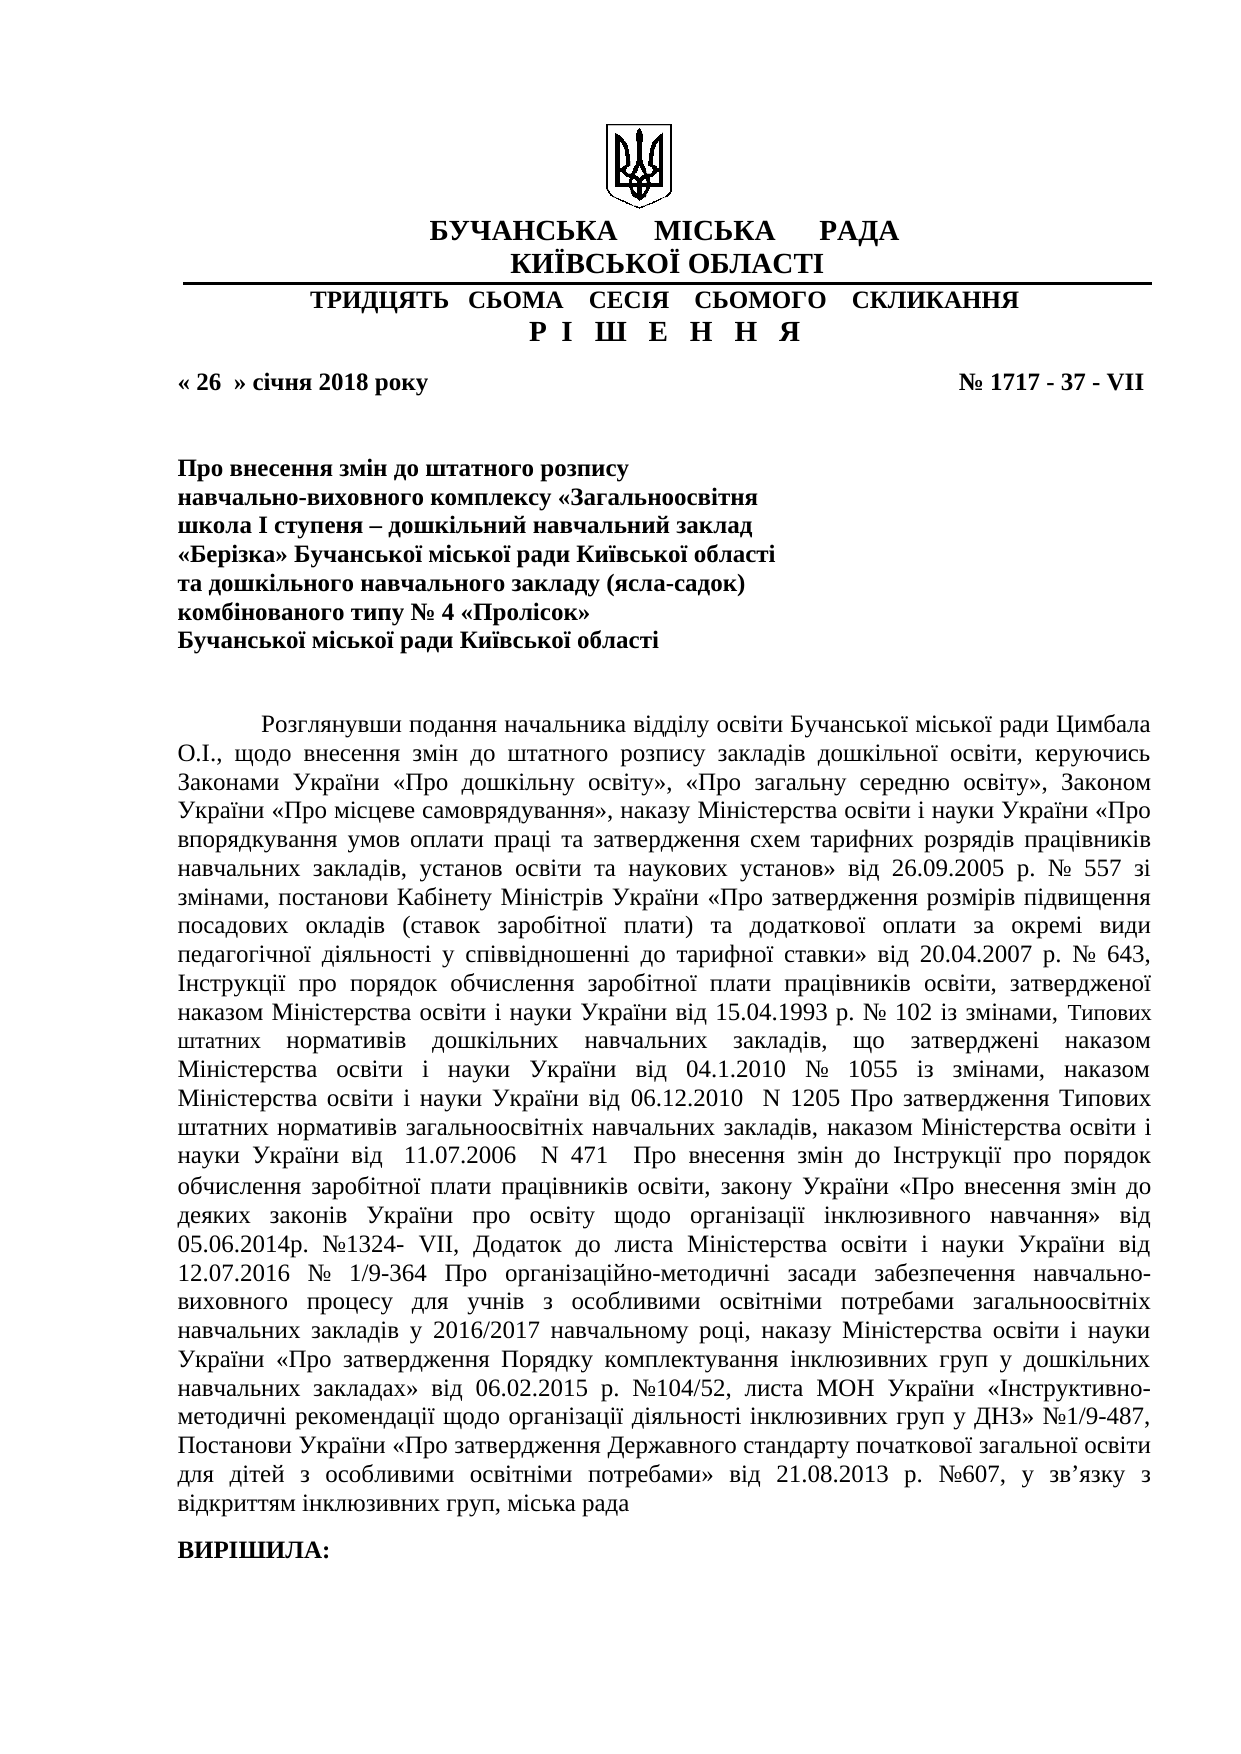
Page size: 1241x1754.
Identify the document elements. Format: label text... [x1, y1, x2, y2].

text Бучанської міської ради Київської області [177, 625, 1152, 654]
text « 26 » січня 2018 року № 1717 - 37 - VII [177, 367, 1152, 395]
text ВИРІШИЛА: [177, 1536, 1152, 1564]
text школа І ступеня – дошкільний навчальний заклад [177, 510, 1152, 539]
subtitle Р І Ш Е Н Н Я [177, 314, 1152, 347]
text та дошкільного навчального закладу (ясла-садок) [177, 568, 1152, 597]
text Розглянувши подання начальника відділу освіти нської міської ради Цимбала О.І., щодо внесення змін до штатного розпису закладів дошкільної освіти, керуючись Законами України «Про дошкільну освіту», «Про загальну середню освіту», Законом України «Про місцеве самоврядування», наказу Міністерства освіти і науки України «Про впорядкування умов оплати праці та затвердження схем тарифних розрядів працівників навчальних закладів, установ освіти та наукових установ» від 26.09.2005 р. № 557 зі змінами, постанови Кабінету Міністрів України «Про затвердження розмірів підвищення посадових окладів (ставок заробітної плати) та додаткової оплати за окремі види педагогічної діяльності у співвідношенні до тарифної ставки» від 20.04.2007 р. № 643, Інструкції про порядок обчислення заробітної плати працівників освіти, затвердженої наказом Міністерства освіти і науки України від 15.04.1993 р. № 102 із змінами, Типових штатних нормативів дошкільних навчальних закладів, що затверджені наказом Міністерства освіти і науки України від 04.1.2010 № 1055 із змінами, наказом Міністерства освіти і науки України від 06.12.2010 N 1205 Про затвердження Типових штатних нормативів загальноосвітніх навчальних закладів, наказом Міністерства освіти і науки України від 11.07.2006 N 471 Про внесення змін до Інструкції про порядок обчислення заробітної плати працівників освіти, закону України «Про внесення змін до деяких законів України про освіту щодо організації інклюзивного навчання» від 05.06.2014р. №1324- VIІ, Додаток до листа Міністерства освіти і науки України від 12.07.2016 № 1/9-364 Про організаційно-методичні засади забезпечення навчально-виховного процесу для учнів з особливими освітніми потребами загальноосвітніх навчальних закладів у 2016/2017 навчальному році, наказу Міністерства освіти і науки України «Про затвердження Порядку комплектування інклюзивних груп у дошкільних навчальних закладах» від 06.02.2015 р. №104/52, листа МОН України «Інструктивно-методичні рекомендації щодо організації діяльності інклюзивних груп у ДНЗ» №1/9-487, Постанови України «Про затвердження Державного стандарту початкової загальної освіти для дітей з особливими освітніми потребами» від 21.08.2013 р. №607, у зв’язку з відкриттям інклюзивних груп, міська рада [177, 709, 1152, 1028]
text «Берізка» Бучанської міської ради Київської області [177, 539, 1152, 568]
text навчально-виховного комплексу «Загальноосвітня [177, 482, 1152, 510]
text Про внесення змін до штатного розпису [177, 453, 1152, 482]
text комбінованого типу № 4 «Пролісок» [177, 597, 1152, 625]
text ТРИДЦЯТЬ СЬОМА СЕСІЯ СЬОМОГО СКЛИКАННЯ [177, 285, 1152, 314]
text БУЧАНСЬКА МІСЬКА РАДА [177, 213, 1152, 246]
subtitle КИЇВСЬКОЇ ОБЛАСТІ [183, 246, 1152, 282]
text Розглянувши подання начальника відділу освіти нської міської ради Цимбала О.І., щодо внесення змін до штатного розпису закладів дошкільної освіти, керуючись Законами України «Про дошкільну освіту», «Про загальну середню освіту», Законом України «Про місцеве самоврядування», наказу Міністерства освіти і науки України «Про впорядкування умов оплати праці та затвердження схем тарифних розрядів працівників навчальних закладів, установ освіти та наукових установ» від 26.09.2005 р. № 557 зі змінами, постанови Кабінету Міністрів України «Про затвердження розмірів підвищення посадових окладів (ставок заробітної плати) та додаткової оплати за окремі види педагогічної діяльності у співвідношенні до тарифної ставки» від 20.04.2007 р. № 643, Інструкції про порядок обчислення заробітної плати працівників освіти, затвердженої наказом Міністерства освіти і науки України від 15.04.1993 р. № 102 із змінами, Типових штатних нормативів дошкільних навчальних закладів, що затверджені наказом Міністерства освіти і науки України від 04.1.2010 № 1055 із змінами, наказом Міністерства освіти і науки України від 06.12.2010 N 1205 Про затвердження Типових штатних нормативів загальноосвітніх навчальних закладів, наказом Міністерства освіти і науки України від 11.07.2006 N 471 Про внесення змін до Інструкції про порядок обчислення заробітної плати працівників освіти, закону України «Про внесення змін до деяких законів України про освіту щодо організації інклюзивного навчання» від 05.06.2014р. №1324- VIІ, Додаток до листа Міністерства освіти і науки України від 12.07.2016 № 1/9-364 Про організаційно-методичні засади забезпечення навчально-виховного процесу для учнів з особливими освітніми потребами загальноосвітніх навчальних закладів у 2016/2017 навчальному році, наказу Міністерства освіти і науки України «Про затвердження Порядку комплектування інклюзивних груп у дошкільних навчальних закладах» від 06.02.2015 р. №104/52, листа МОН України «Інструктивно-методичні рекомендації щодо організації діяльності інклюзивних груп у ДНЗ» №1/9-487, Постанови України «Про затвердження Державного стандарту початкової загальної освіти для дітей з особливими освітніми потребами» від 21.08.2013 р. №607, у зв’язку з відкриттям інклюзивних груп, міська рада [177, 1083, 1152, 1516]
